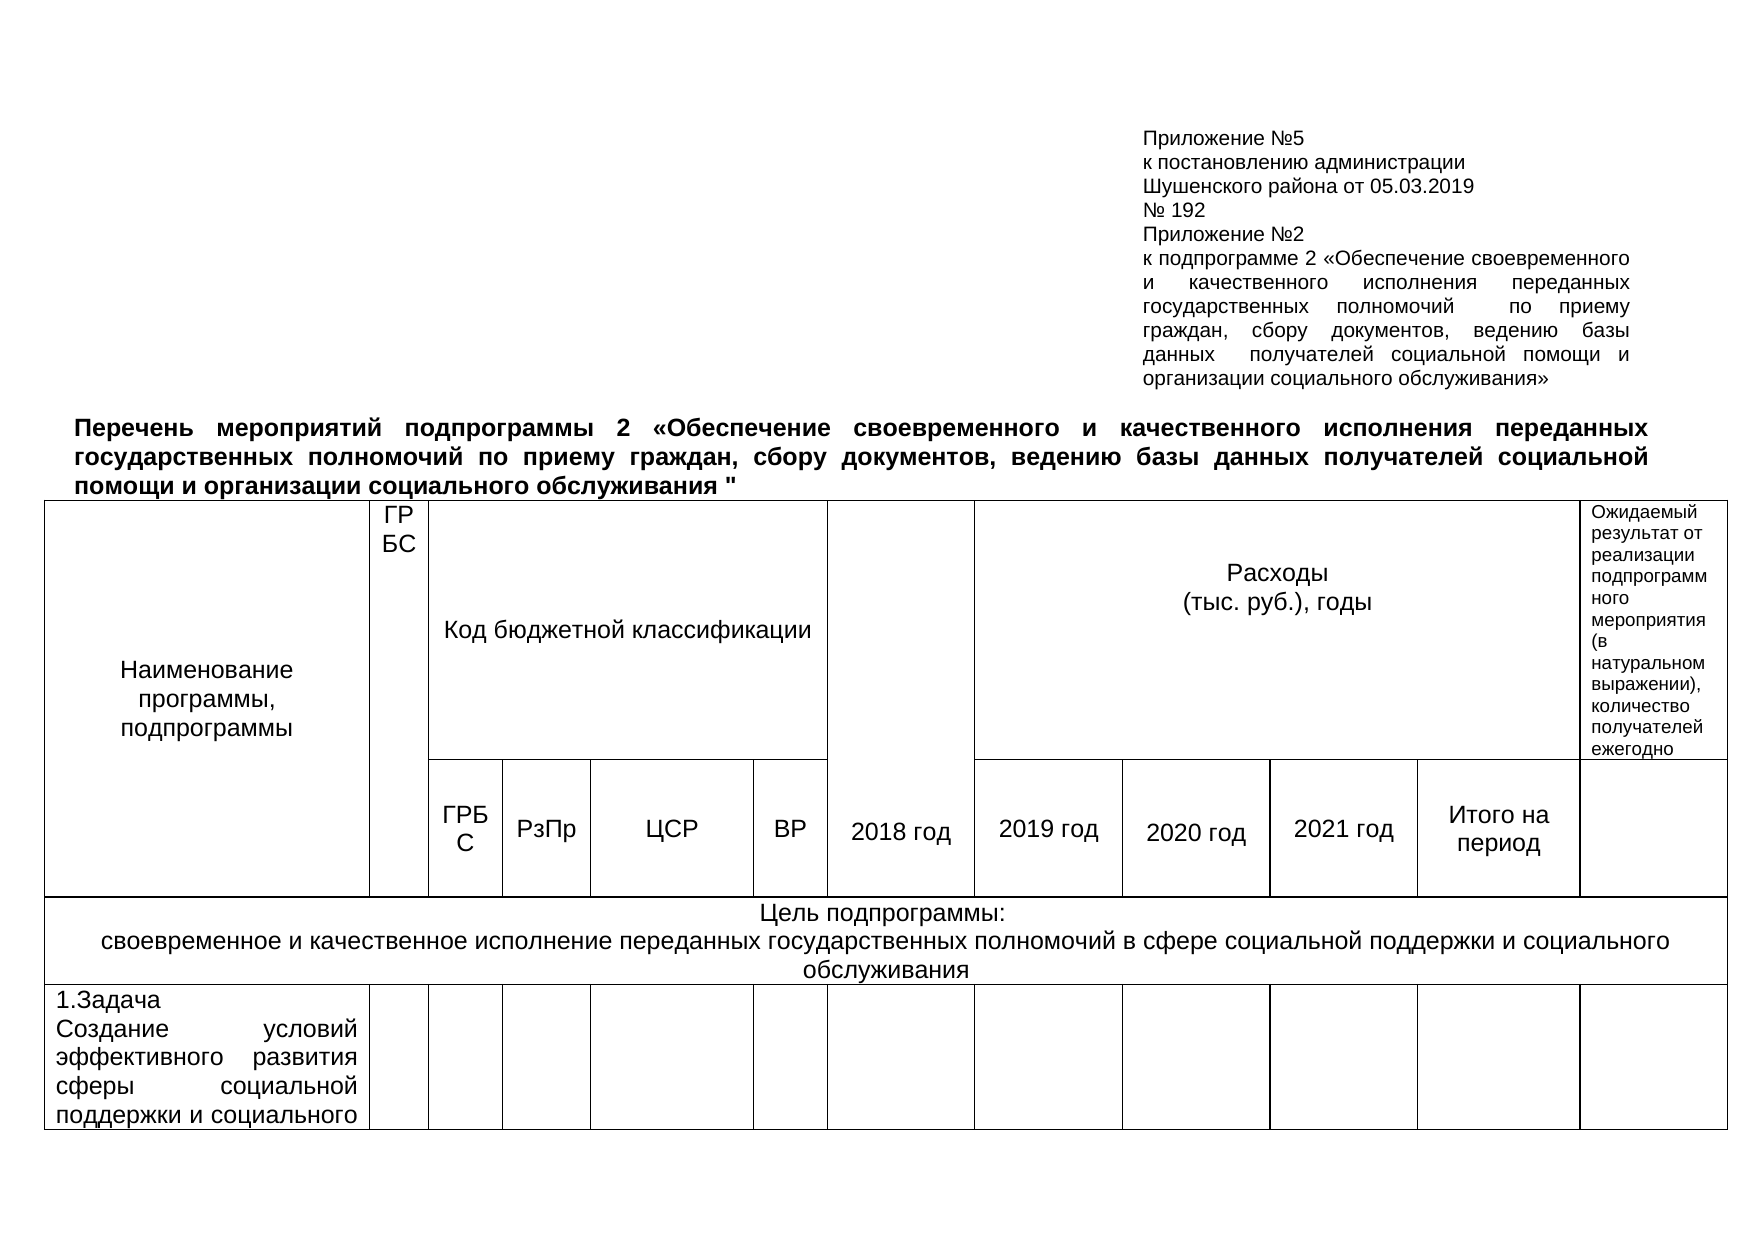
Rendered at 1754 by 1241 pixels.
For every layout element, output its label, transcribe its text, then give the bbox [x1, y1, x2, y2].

table_header Ожидаемый результат от реализации подпрограммного мероприятия (в натуральном выражении), количество получателей ежегодно [1581, 501, 1727, 759]
table_cell [754, 985, 827, 1128]
table_cell РзПр [503, 760, 590, 896]
table_cell [975, 985, 1122, 1128]
table_cell [1581, 760, 1727, 896]
table_cell Итого на период [1418, 760, 1579, 896]
table_cell [1123, 985, 1269, 1128]
table_cell [1581, 985, 1727, 1128]
table_header Расходы (тыс. руб.), годы [975, 501, 1579, 759]
table_header Приложение №5 к постановлению администрации Шушенского района от 05.03.2019 № 192 Приложение №2 к подпрограмме 2 «Обеспечение своевременного и качественного исполнения переданных государственных полномочий по приему граждан, сбору документов, ведению базы данных получателей социальной помощи и организации социального обслуживания» [1131, 126, 1642, 413]
table_cell 2019 год [975, 760, 1122, 896]
table_cell Цель подпрограммы: своевременное и качественное исполнение переданных государственных полномочий в сфере социальной поддержки и социального обслуживания [45, 898, 1727, 984]
table_cell [1418, 985, 1579, 1128]
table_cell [45, 985, 369, 1128]
table_cell [503, 985, 590, 1128]
text Перечень мероприятий подпрограммы 2 «Обеспечение своевременного и качественного исполнения переданных государственных полномочий по приему граждан, сбору документов, ведению базы данных получателей социальной помощи и организации социального обслуживания " [74, 413, 1651, 499]
table_cell [828, 985, 974, 1128]
table_header ГРБС [370, 501, 428, 896]
table_cell [370, 985, 428, 1128]
table_cell ЦСР [591, 760, 753, 896]
table_cell ГРБС [429, 760, 502, 896]
table_header Наименование программы, подпрограммы [45, 501, 369, 896]
table_header Код бюджетной классификации [429, 501, 827, 759]
table_cell 2021 год [1271, 760, 1417, 896]
table_cell [429, 985, 502, 1128]
table_cell [591, 985, 753, 1128]
table_cell [1271, 985, 1417, 1128]
table_cell ВР [754, 760, 827, 896]
table_header 2018 год [828, 501, 974, 896]
table_cell 2020 год [1123, 760, 1269, 896]
